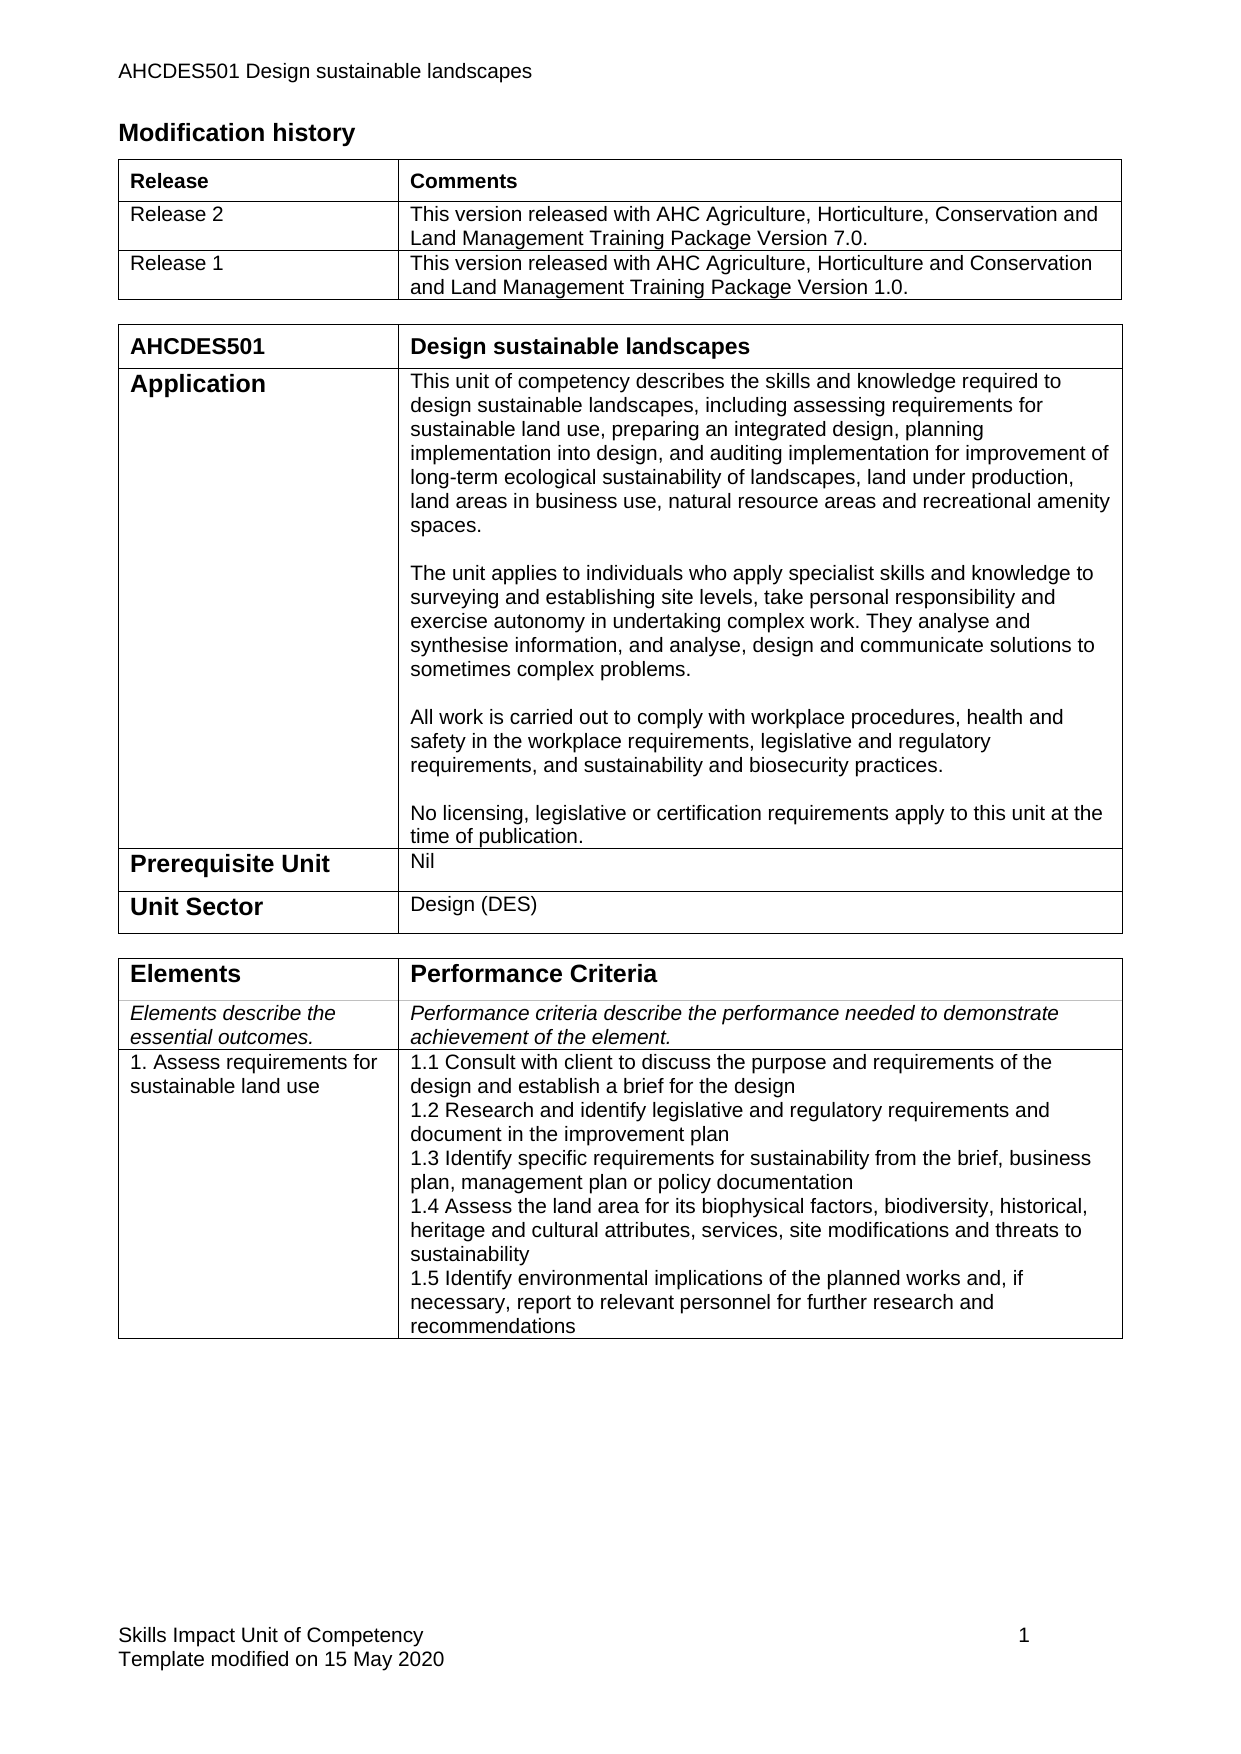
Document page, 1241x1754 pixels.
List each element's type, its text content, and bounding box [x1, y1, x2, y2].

table_cell This version released with AHC Agriculture, Horticulture, Conservation and Land Management Training Package Version 7.0. [399, 202, 1121, 250]
table_header Comments [399, 160, 1121, 201]
table_cell Nil [399, 849, 1122, 891]
table_cell Design (DES) [399, 892, 1122, 933]
table_cell Prerequisite Unit [119, 849, 398, 891]
subtitle Modification history [118, 118, 1122, 147]
table_cell This version released with AHC Agriculture, Horticulture and Conservation and Land Management Training Package Version 1.0. [399, 251, 1121, 299]
table_cell Performance criteria describe the performance needed to demonstrate achievement of the element. [399, 1001, 1122, 1049]
table_header Release [119, 160, 398, 201]
table_cell Release 1 [119, 251, 398, 299]
table_cell Unit Sector [119, 892, 398, 933]
table_header Performance Criteria [399, 959, 1122, 1000]
table_header Design sustainable landscapes [399, 325, 1122, 368]
table_cell Application [119, 369, 398, 848]
table_cell Elements describe the essential outcomes. [119, 1001, 398, 1049]
table_cell 1.1 Consult with client to discuss the purpose and requirements of the design and establish a brief for the design 1.2 Research and identify legislative and regulatory requirements and document in the improvement plan 1.3 Identify specific requirements for sustainability from the brief, business plan, management plan or policy documentation 1.4 Assess the land area for its biophysical factors, biodiversity, historical, heritage and cultural attributes, services, site modifications and threats to sustainability 1.5 Identify environmental implications of the planned works and, if necessary, report to relevant personnel for further research and recommendations [399, 1050, 1122, 1338]
table_cell Release 2 [119, 202, 398, 250]
table_cell This unit of competency describes the skills and knowledge required to design sustainable landscapes, including assessing requirements for sustainable land use, preparing an integrated design, planning implementation into design, and auditing implementation for improvement of long-term ecological sustainability of landscapes, land under production, land areas in business use, natural resource areas and recreational amenity spaces. The unit applies to individuals who apply specialist skills and knowledge to surveying and establishing site levels, take personal responsibility and exercise autonomy in undertaking complex work. They analyse and synthesise information, and analyse, design and communicate solutions to sometimes complex problems. All work is carried out to comply with workplace procedures, health and safety in the workplace requirements, legislative and regulatory requirements, and sustainability and biosecurity practices. No licensing, legislative or certification requirements apply to this unit at the time of publication. [399, 369, 1122, 848]
table_cell 1. Assess requirements for sustainable land use [119, 1050, 398, 1338]
table_header Elements [119, 959, 398, 1000]
table_header AHCDES501 [119, 325, 398, 368]
